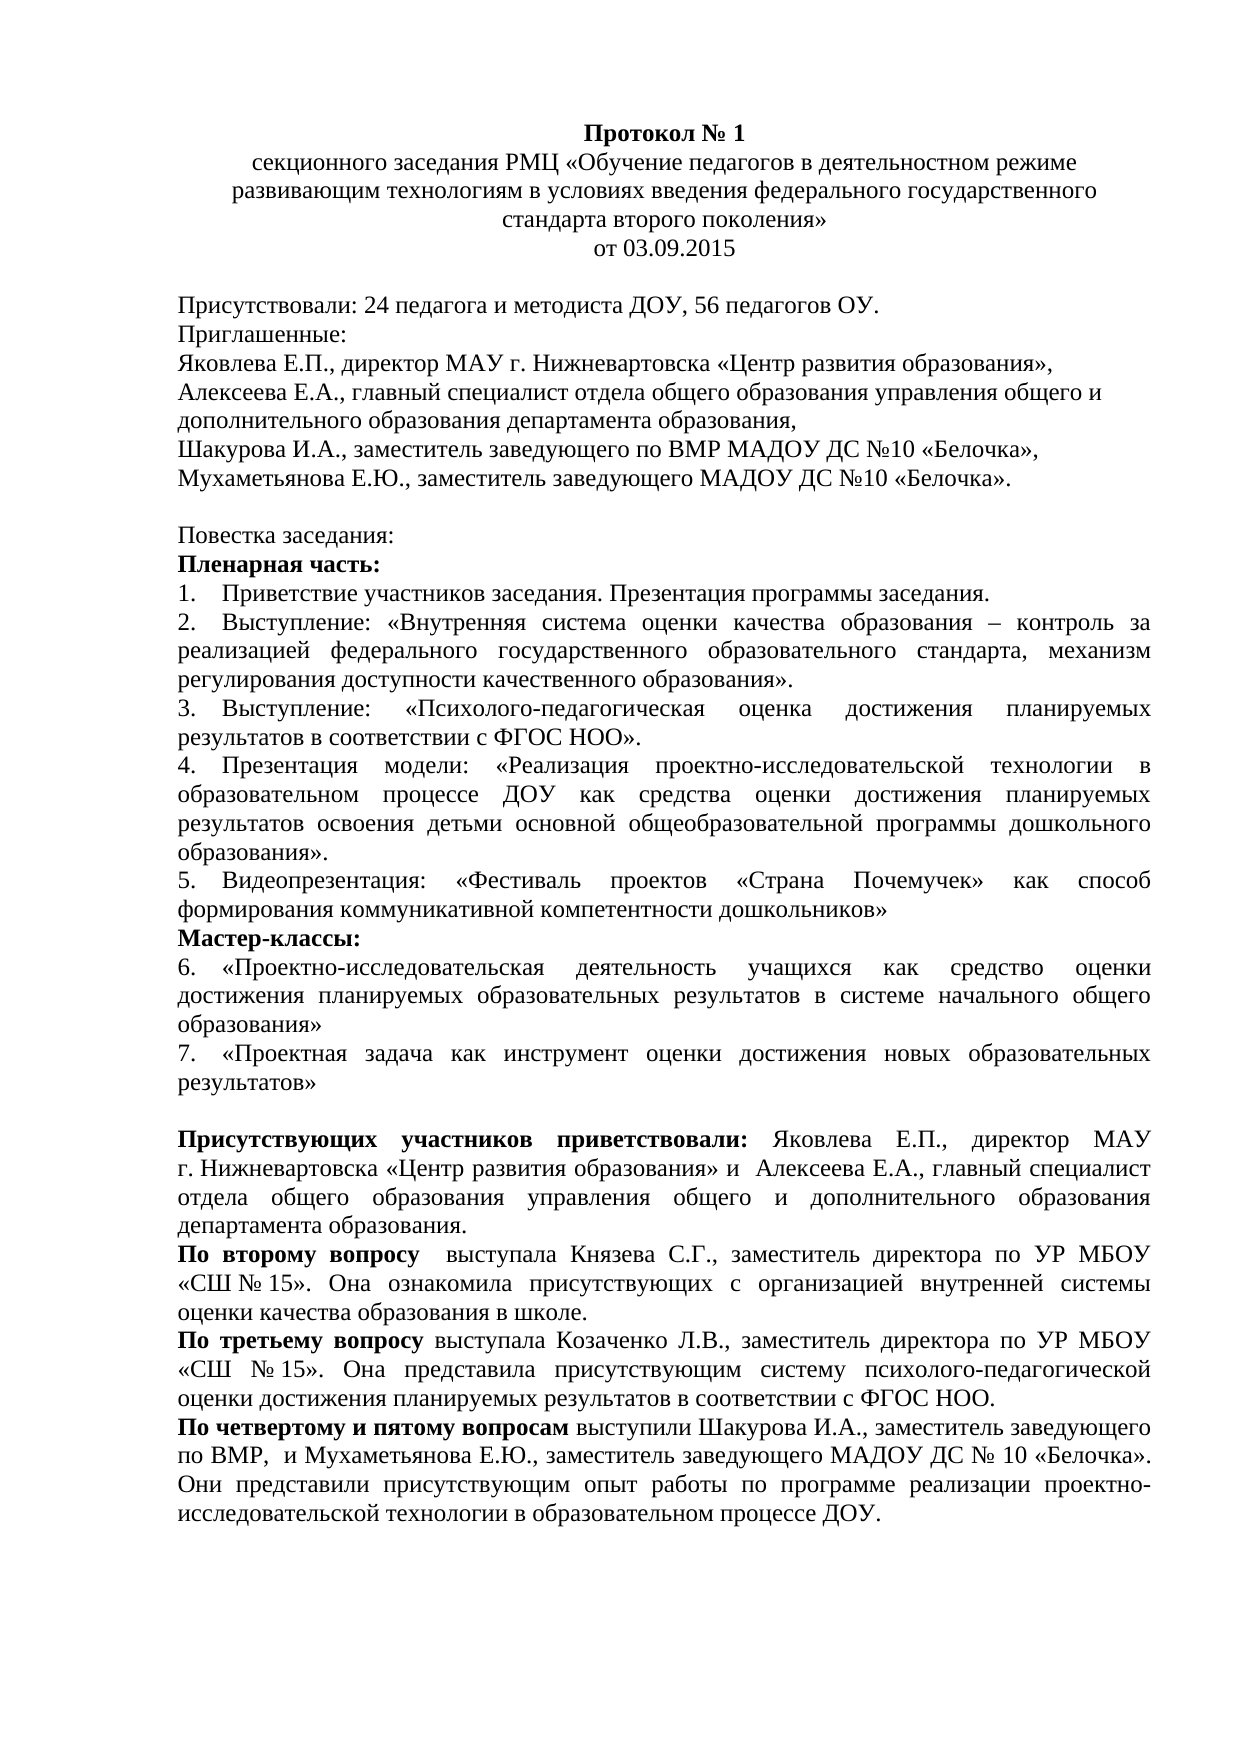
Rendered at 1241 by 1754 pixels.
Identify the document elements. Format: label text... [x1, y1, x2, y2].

text По четвертому и пятому вопросам выступили Шакурова И.А., заместитель заведующего по ВМР, и Мухаметьянова Е.Ю., заместитель заведующего МАДОУ ДС № 10 «Белочка». Они представили присутствующим опыт работы по программе реализации проектно-исследовательской технологии в образовательном процессе ДОУ. [177, 1412, 1152, 1527]
text По второму вопросу выступала Князева С.Г., заместитель директора по УР МБОУ «СШ № 15». Она ознакомила присутствующих с организацией внутренней системы оценки качества образования в школе. [177, 1239, 1152, 1326]
text Присутствовали: 24 педагога и методиста ДОУ, 56 педагогов ОУ. [177, 291, 1152, 319]
text Алексеева Е.А., главный специалист отдела общего образования управления общего и дополнительного образования департамента образования, [177, 377, 1152, 434]
text от 03.09.2015 [177, 233, 1152, 262]
list «Проектно-исследовательская деятельность учащихся как средство оценки достижения планируемых образовательных результатов в системе начального общего образования» [177, 952, 1152, 1038]
text Шакурова И.А., заместитель заведующего по ВМР МАДОУ ДС №10 «Белочка», [177, 434, 1152, 463]
list Выступление: «Внутренняя система оценки качества образования – контроль за реализацией федерального государственного образовательного стандарта, механизм регулирования доступности качественного образования». [177, 607, 1152, 693]
text Присутствующих участников приветствовали: Яковлева Е.П., директор МАУ г. Нижневартовска «Центр развития образования» и Алексеева Е.А., главный специалист отдела общего образования управления общего и дополнительного образования департамента образования. [177, 1124, 1152, 1239]
text Яковлева Е.П., директор МАУ г. Нижневартовска «Центр развития образования», [177, 348, 1152, 377]
text Мухаметьянова Е.Ю., заместитель заведующего МАДОУ ДС №10 «Белочка». [177, 463, 1152, 492]
text По третьему вопросу выступала Козаченко Л.В., заместитель директора по УР МБОУ «СШ № 15». Она представила присутствующим систему психолого-педагогической оценки достижения планируемых результатов в соответствии с ФГОС НОО. [177, 1326, 1152, 1412]
list Выступление: «Психолого-педагогическая оценка достижения планируемых результатов в соответствии с ФГОС НОО». [177, 693, 1152, 751]
list Приветствие участников заседания. Презентация программы заседания. [177, 578, 1152, 607]
text секционного заседания РМЦ «Обучение педагогов в деятельностном режиме развивающим технологиям в условиях введения федерального государственного стандарта второго поколения» [177, 147, 1152, 233]
list «Проектная задача как инструмент оценки достижения новых образовательных результатов» [177, 1038, 1152, 1096]
list Презентация модели: «Реализация проектно-исследовательской технологии в образовательном процессе ДОУ как средства оценки достижения планируемых результатов освоения детьми основной общеобразовательной программы дошкольного образования». [177, 751, 1152, 866]
text Протокол № 1 [177, 118, 1152, 147]
text Приглашенные: [177, 319, 1152, 348]
text Пленарная часть: [177, 549, 1152, 578]
text Мастер-классы: [177, 923, 1152, 952]
list Видеопрезентация: «Фестиваль проектов «Страна Почемучек» как способ формирования коммуникативной компетентности дошкольников» [177, 866, 1152, 923]
text Повестка заседания: [177, 521, 1152, 549]
